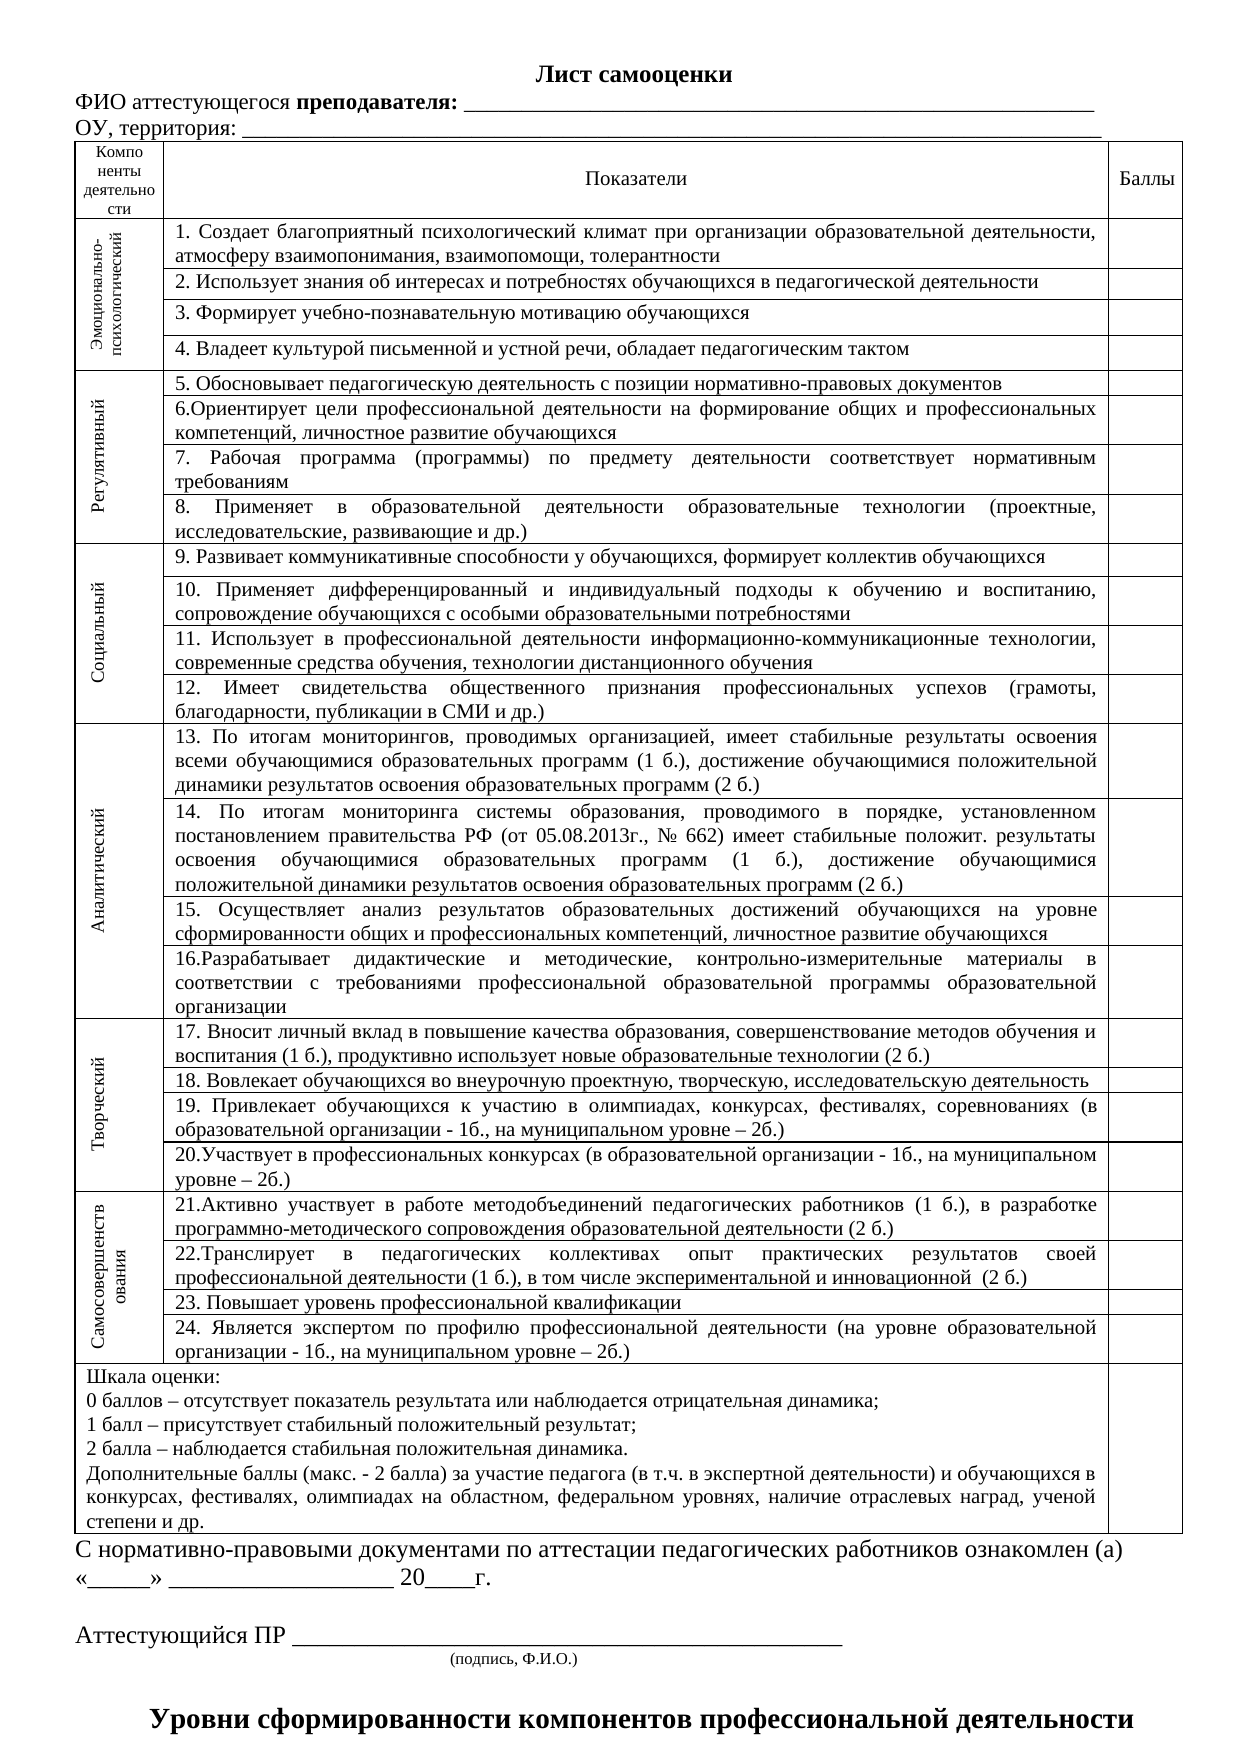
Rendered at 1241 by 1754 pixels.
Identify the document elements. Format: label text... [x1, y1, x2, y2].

table_cell 6.Ориентирует цели профессиональной деятельности на формирование общих и профессиональных компетенций, личностное развитие обучающихся [164, 396, 1108, 444]
table_cell [1109, 1093, 1182, 1141]
table_cell 7. Рабочая программа (программы) по предмету деятельности соответствует нормативным требованиям [164, 445, 1108, 493]
table_cell 2. Использует знания об интересах и потребностях обучающихся в педагогической деятельности [164, 269, 1108, 299]
table_cell 24. Является экспертом по профилю профессиональной деятельности (на уровне образовательной организации - 1б., на муниципальном уровне – 2б.) [164, 1315, 1108, 1363]
text ОУ, территория: ___________________________________________________________________________ [75, 114, 1152, 141]
table_cell 14. По итогам мониторинга системы образования, проводимого в порядке, установленном постановлением правительства РФ (от 05.08.2013г., № 662) имеет стабильные положит. результаты освоения обучающимися образовательных программ (1 б.), достижение обучающимися положительной динамики результатов освоения образовательных программ (2 б.) [164, 799, 1108, 896]
text Уровни сформированности компонентов профессиональной деятельности [131, 1701, 1152, 1735]
table_cell 4. Владеет культурой письменной и устной речи, обладает педагогическим тактом [164, 336, 1108, 370]
table_cell [1109, 1192, 1182, 1240]
text ФИО аттестующегося преподавателя: _______________________________________________________ [75, 88, 1152, 114]
text Аттестующийся ПР ____________________________________________ [75, 1620, 1152, 1649]
table_cell 9. Развивает коммуникативные способности у обучающихся, формирует коллектив обучающихся [164, 544, 1108, 576]
table_cell 12. Имеет свидетельства общественного признания профессиональных успехов (грамоты, благодарности, публикации в СМИ и др.) [164, 675, 1108, 723]
table_cell Эмоционально-психологический [76, 219, 163, 370]
table_cell Самосовершенствования [76, 1192, 163, 1363]
table_cell 21.Активно участвует в работе методобъединений педагогических работников (1 б.), в разработке программно-методического сопровождения образовательной деятельности (2 б.) [164, 1192, 1108, 1240]
table_cell 23. Повышает уровень профессиональной квалификации [164, 1290, 1108, 1314]
table_cell [1109, 1143, 1182, 1191]
table_cell 15. Осуществляет анализ результатов образовательных достижений обучающихся на уровне сформированности общих и профессиональных компетенций, личностное развитие обучающихся [164, 897, 1108, 945]
table_header Показатели [164, 142, 1108, 218]
text С нормативно-правовыми документами по аттестации педагогических работников ознакомлен (а) [75, 1534, 1152, 1562]
table_cell [1109, 626, 1182, 674]
text Лист самооценки [116, 59, 1152, 88]
table_cell [1109, 675, 1182, 723]
table_cell [1109, 1290, 1182, 1314]
table_cell 10. Применяет дифференцированный и индивидуальный подходы к обучению и воспитанию, сопровождение обучающихся с особыми образовательными потребностями [164, 577, 1108, 625]
table_cell [1109, 269, 1182, 299]
table_header Баллы [1109, 142, 1182, 218]
table_cell [1109, 495, 1182, 543]
table_cell [1109, 336, 1182, 370]
table_cell 5. Обосновывает педагогическую деятельность с позиции нормативно-правовых документов [164, 371, 1108, 395]
table_cell 20.Участвует в профессиональных конкурсах (в образовательной организации - 1б., на муниципальном уровне – 2б.) [164, 1143, 1108, 1191]
table_cell 11. Использует в профессиональной деятельности информационно-коммуникационные технологии, современные средства обучения, технологии дистанционного обучения [164, 626, 1108, 674]
table_header Компо ненты деятельно сти [76, 142, 163, 218]
table_cell [1109, 897, 1182, 945]
table_cell [1109, 544, 1182, 576]
table_cell 17. Вносит личный вклад в повышение качества образования, совершенствование методов обучения и воспитания (1 б.), продуктивно использует новые образовательные технологии (2 б.) [164, 1019, 1108, 1067]
table_cell [1109, 577, 1182, 625]
table_cell 3. Формирует учебно-познавательную мотивацию обучающихся [164, 300, 1108, 335]
table_cell [1109, 799, 1182, 896]
table_cell 1. Создает благоприятный психологический климат при организации образовательной деятельности, атмосферу взаимопонимания, взаимопомощи, толерантности [164, 219, 1108, 267]
table_cell 13. По итогам мониторингов, проводимых организацией, имеет стабильные результаты освоения всеми обучающимися образовательных программ (1 б.), достижение обучающимися положительной динамики результатов освоения образовательных программ (2 б.) [164, 724, 1108, 798]
table_cell [1109, 1068, 1182, 1092]
table_cell 19. Привлекает обучающихся к участию в олимпиадах, конкурсах, фестивалях, соревнованиях (в образовательной организации - 1б., на муниципальном уровне – 2б.) [164, 1093, 1108, 1141]
table_cell [1109, 371, 1182, 395]
table_cell Социальный [76, 544, 163, 723]
table_cell 22.Транслирует в педагогических коллективах опыт практических результатов своей профессиональной деятельности (1 б.), в том числе экспериментальной и инновационной (2 б.) [164, 1241, 1108, 1289]
table_cell [1109, 946, 1182, 1018]
table_cell 16.Разрабатывает дидактические и методические, контрольно-измерительные материалы в соответствии с требованиями профессиональной образовательной программы образовательной организации [164, 946, 1108, 1018]
table_cell [1109, 724, 1182, 798]
table_cell Аналитический [76, 724, 163, 1018]
table_cell 18. Вовлекает обучающихся во внеурочную проектную, творческую, исследовательскую деятельность [164, 1068, 1108, 1092]
table_cell [1109, 1315, 1182, 1363]
table_cell [1109, 300, 1182, 335]
table_cell [1109, 396, 1182, 444]
text «_____» __________________ 20____г. [75, 1562, 1152, 1591]
table_cell Шкала оценки: 0 баллов – отсутствует показатель результата или наблюдается отрицательная динамика; 1 балл – присутствует стабильный положительный результат; 2 балла – наблюдается стабильная положительная динамика. Дополнительные баллы (макс. - 2 балла) за участие педагога (в т.ч. в экспертной деятельности) и обучающихся в конкурсах, фестивалях, олимпиадах на областном, федеральном уровнях, наличие отраслевых наград, ученой степени и др. [76, 1364, 1108, 1533]
table_cell [1109, 445, 1182, 493]
text (подпись, Ф.И.О.) [137, 1649, 1152, 1668]
table_cell Регулятивный [76, 371, 163, 543]
table_cell [1109, 219, 1182, 267]
table_cell 8. Применяет в образовательной деятельности образовательные технологии (проектные, исследовательские, развивающие и др.) [164, 495, 1108, 543]
table_cell [1109, 1019, 1182, 1067]
table_cell Творческий [76, 1019, 163, 1191]
table_cell [1109, 1364, 1182, 1533]
table_cell [1109, 1241, 1182, 1289]
